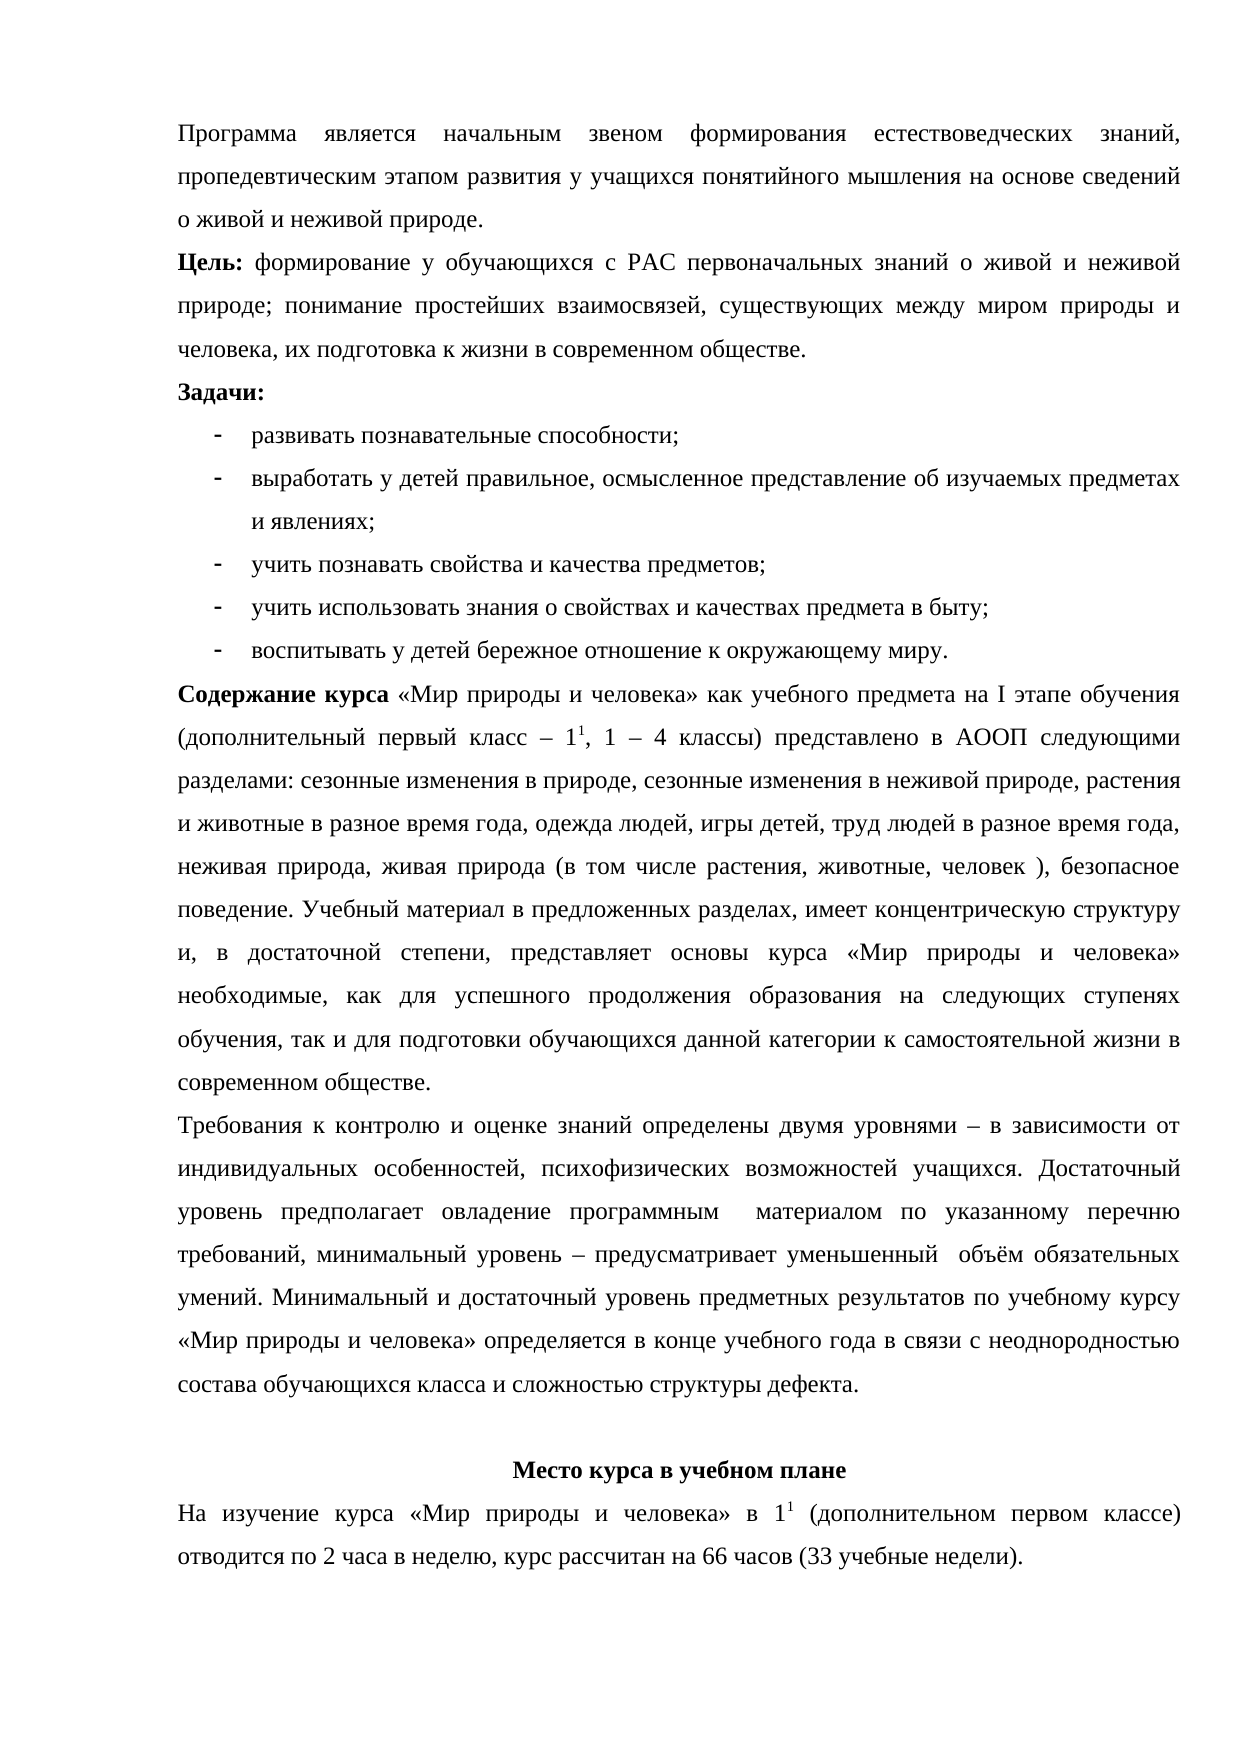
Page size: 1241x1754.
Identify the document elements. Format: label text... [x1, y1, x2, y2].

text Программа является начальным звеном формирования естествоведческих знаний, пропедевтическим этапом развития у учащихся понятийного мышления на основе сведений о живой и неживой природе. [177, 118, 1181, 233]
list учить познавать свойства и качества предметов; [213, 549, 1181, 578]
list воспитывать у детей бережное отношение к окружающему миру. [213, 636, 1181, 664]
list учить использовать знания о свойствах и качествах предмета в быту; [213, 592, 1181, 621]
text На изучение курса «Мир природы и человека» в 11 (дополнительном первом классе) отводится по 2 часа в неделю, курс рассчитан на 66 часов (33 учебные недели). [177, 1498, 1181, 1570]
list выработать у детей правильное, осмысленное представление об изучаемых предметах и явлениях; [213, 463, 1181, 535]
text Цель: формирование у обучающихся c РАС первоначальных знаний о живой и неживой природе; понимание простейших взаимосвязей, существующих между миром природы и человека, их подготовка к жизни в современном обществе. [177, 247, 1181, 362]
text Задачи: [177, 377, 1181, 406]
list развивать познавательные способности; [213, 420, 1181, 449]
text Содержание курса «Мир природы и человека» как учебного предмета на I этапе обучения (дополнительный первый класс – 11, 1 – 4 классы) представлено в АООП следующими разделами: сезонные изменения в природе, сезонные изменения в неживой природе, растения и животные в разное время года, одежда людей, игры детей, труд людей в разное время года, неживая природа, живая природа (в том числе растения, животные, человек ), безопасное поведение. Учебный материал в предложенных разделах, имеет концентрическую структуру и, в достаточной степени, представляет основы курса «Мир природы и человека» необходимые, как для успешного продолжения образования на следующих ступенях обучения, так и для подготовки обучающихся данной категории к самостоятельной жизни в современном обществе. [177, 679, 1181, 1096]
text Место курса в учебном плане [177, 1455, 1181, 1484]
